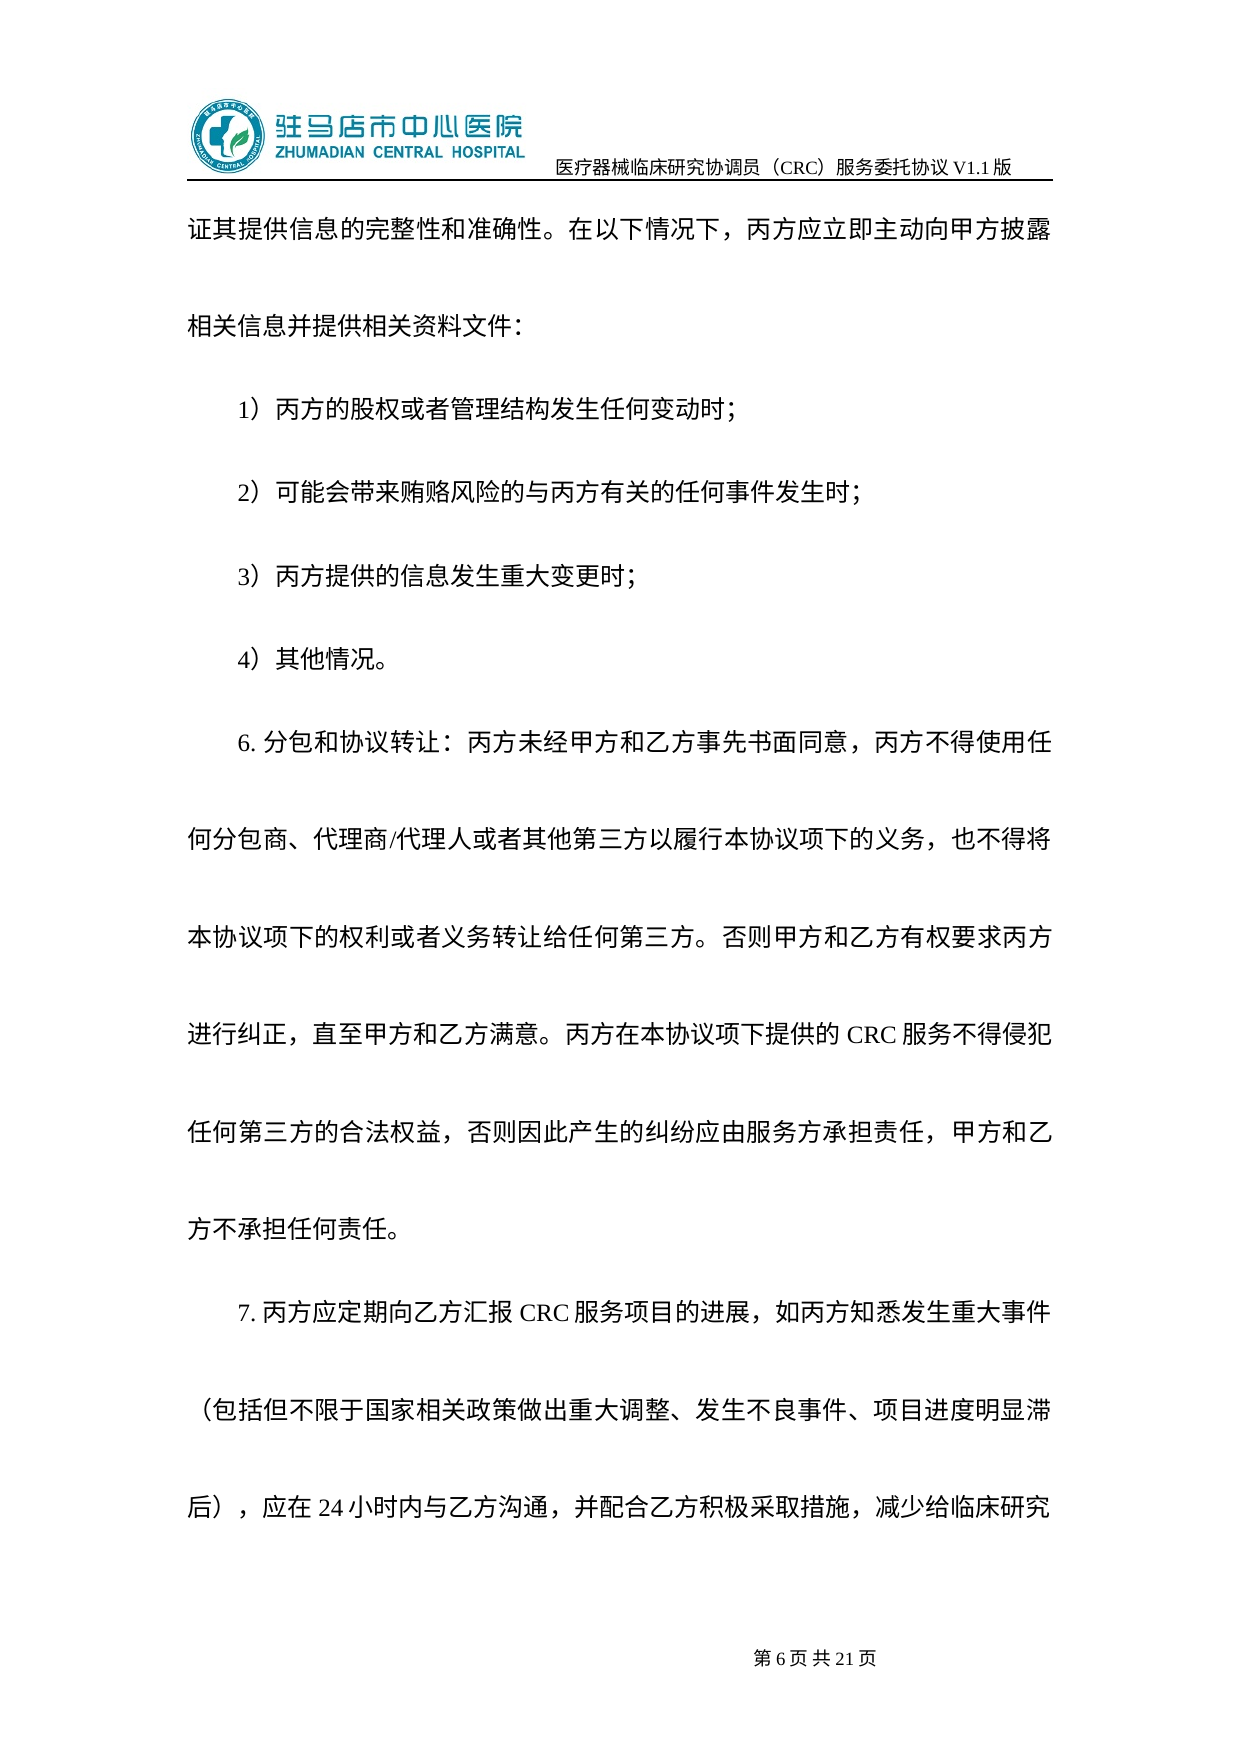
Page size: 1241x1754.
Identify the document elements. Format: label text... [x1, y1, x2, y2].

text 5. 尽职调查：丙方应积极配合甲方对其进行的调查，包括但不限于，积极完成甲方要求的调查问卷，及时提供甲方所要求的所有信息和文件。丙方应保证其提供信息的完整性和准确性。在以下情况下，丙方应立即主动向甲方披露相关信息并提供相关资料文件： [187, 195, 1053, 357]
list 6. 分包和协议转让：丙方未经甲方和乙方事先书面同意，丙方不得使用任何分包商、代理商/代理人或者其他第三方以履行本协议项下的义务，也不得将本协议项下的权利或者义务转让给任何第三方。否则甲方和乙方有权要求丙方进行纠正，直至甲方和乙方满意。丙方在本协议项下提供的CRC服务不得侵犯任何第三方的合法权益，否则因此产生的纠纷应由服务方承担责任，甲方和乙方不承担任何责任。 [187, 708, 1053, 1260]
text 1）丙方的股权或者管理结构发生任何变动时； [187, 375, 1053, 440]
text 2）可能会带来贿赂风险的与丙方有关的任何事件发生时； [187, 458, 1053, 523]
text 3）丙方提供的信息发生重大变更时； [187, 542, 1053, 607]
list 7. 丙方应定期向乙方汇报CRC服务项目的进展，如丙方知悉发生重大事件（包括但不限于国家相关政策做出重大调整、发生不良事件、项目进度明显滞后），应在24小时内与乙方沟通，并配合乙方积极采取措施，减少给临床研究带来的影响及损失。 [187, 1278, 1053, 1538]
text 4）其他情况。 [187, 625, 1053, 690]
picture [187, 88, 527, 174]
